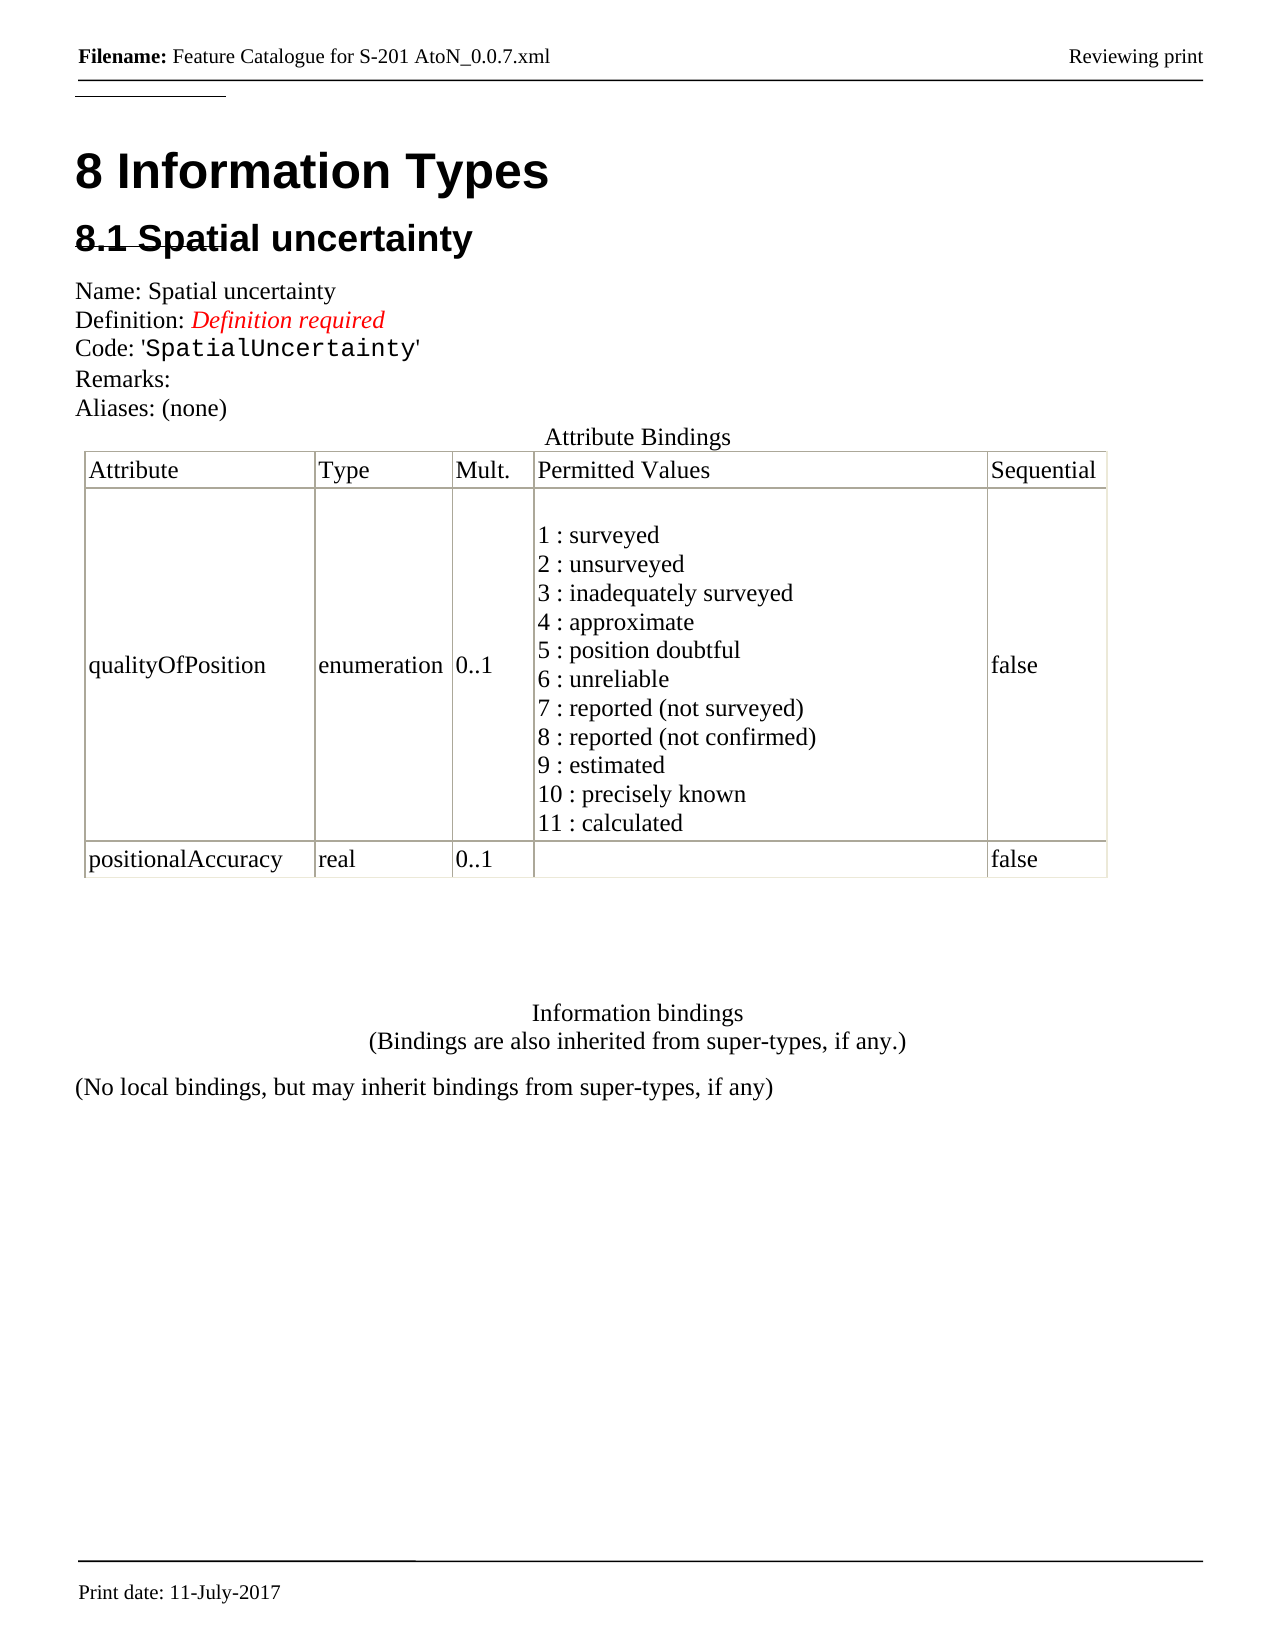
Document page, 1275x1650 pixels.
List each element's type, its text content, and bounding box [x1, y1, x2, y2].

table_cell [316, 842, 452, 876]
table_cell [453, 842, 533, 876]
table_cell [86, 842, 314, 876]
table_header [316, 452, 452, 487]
text (Bindings are also inherited from super-types, if any.) [75, 1026, 1200, 1055]
subtitle 8.1 Spatial uncertainty [75, 216, 1200, 259]
text Information bindings [75, 998, 1200, 1026]
text (No local bindings, but may inherit bindings from super-types, if any) [75, 1072, 1200, 1101]
subtitle 8 Information Types [75, 142, 1200, 199]
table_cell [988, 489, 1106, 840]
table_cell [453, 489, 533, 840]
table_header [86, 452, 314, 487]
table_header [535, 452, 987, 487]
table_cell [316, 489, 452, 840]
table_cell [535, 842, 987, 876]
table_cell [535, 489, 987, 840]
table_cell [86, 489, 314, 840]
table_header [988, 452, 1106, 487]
text Attribute Bindings [75, 422, 1200, 451]
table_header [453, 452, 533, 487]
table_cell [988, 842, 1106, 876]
text Name: Spatial uncertainty Definition: Definition required Code: 'SpatialUncertainty' Remarks: Aliases: (none) [75, 276, 1200, 422]
